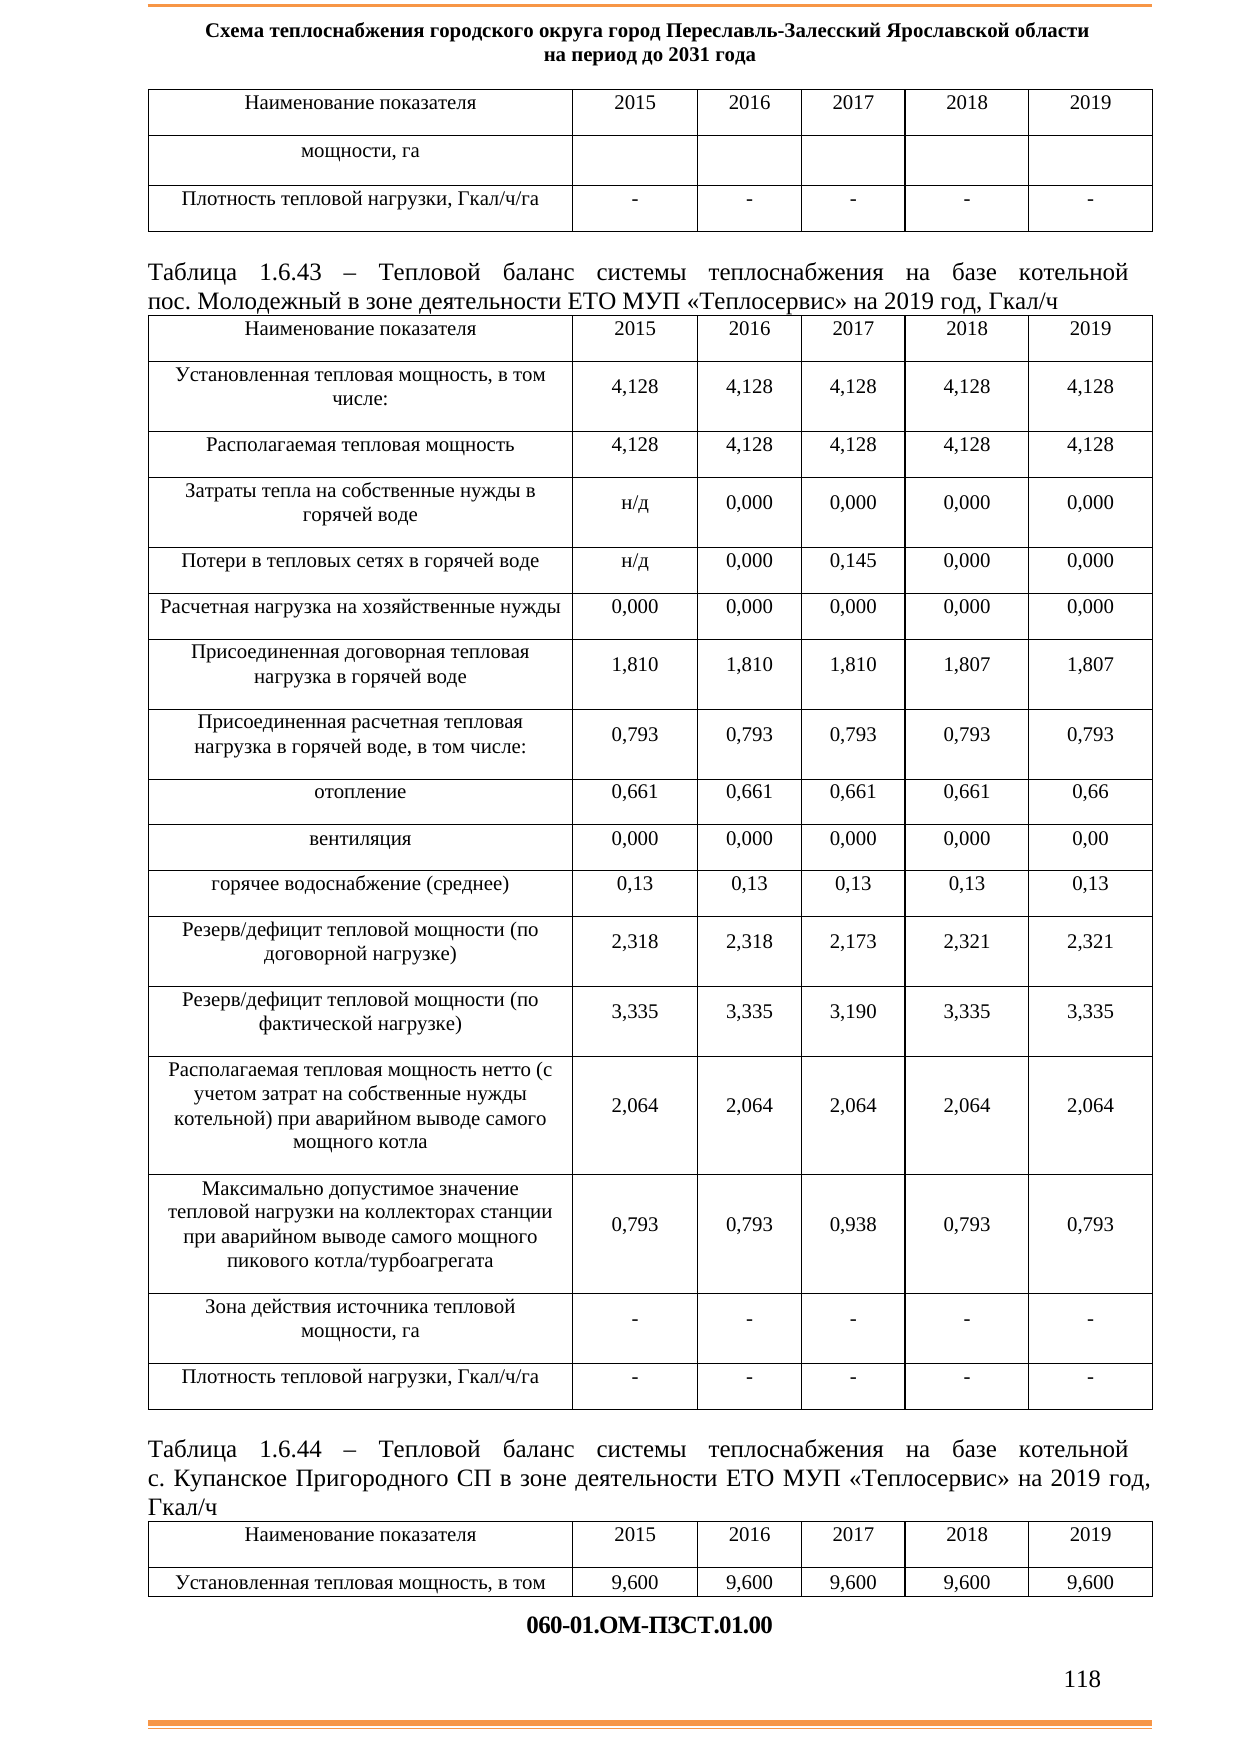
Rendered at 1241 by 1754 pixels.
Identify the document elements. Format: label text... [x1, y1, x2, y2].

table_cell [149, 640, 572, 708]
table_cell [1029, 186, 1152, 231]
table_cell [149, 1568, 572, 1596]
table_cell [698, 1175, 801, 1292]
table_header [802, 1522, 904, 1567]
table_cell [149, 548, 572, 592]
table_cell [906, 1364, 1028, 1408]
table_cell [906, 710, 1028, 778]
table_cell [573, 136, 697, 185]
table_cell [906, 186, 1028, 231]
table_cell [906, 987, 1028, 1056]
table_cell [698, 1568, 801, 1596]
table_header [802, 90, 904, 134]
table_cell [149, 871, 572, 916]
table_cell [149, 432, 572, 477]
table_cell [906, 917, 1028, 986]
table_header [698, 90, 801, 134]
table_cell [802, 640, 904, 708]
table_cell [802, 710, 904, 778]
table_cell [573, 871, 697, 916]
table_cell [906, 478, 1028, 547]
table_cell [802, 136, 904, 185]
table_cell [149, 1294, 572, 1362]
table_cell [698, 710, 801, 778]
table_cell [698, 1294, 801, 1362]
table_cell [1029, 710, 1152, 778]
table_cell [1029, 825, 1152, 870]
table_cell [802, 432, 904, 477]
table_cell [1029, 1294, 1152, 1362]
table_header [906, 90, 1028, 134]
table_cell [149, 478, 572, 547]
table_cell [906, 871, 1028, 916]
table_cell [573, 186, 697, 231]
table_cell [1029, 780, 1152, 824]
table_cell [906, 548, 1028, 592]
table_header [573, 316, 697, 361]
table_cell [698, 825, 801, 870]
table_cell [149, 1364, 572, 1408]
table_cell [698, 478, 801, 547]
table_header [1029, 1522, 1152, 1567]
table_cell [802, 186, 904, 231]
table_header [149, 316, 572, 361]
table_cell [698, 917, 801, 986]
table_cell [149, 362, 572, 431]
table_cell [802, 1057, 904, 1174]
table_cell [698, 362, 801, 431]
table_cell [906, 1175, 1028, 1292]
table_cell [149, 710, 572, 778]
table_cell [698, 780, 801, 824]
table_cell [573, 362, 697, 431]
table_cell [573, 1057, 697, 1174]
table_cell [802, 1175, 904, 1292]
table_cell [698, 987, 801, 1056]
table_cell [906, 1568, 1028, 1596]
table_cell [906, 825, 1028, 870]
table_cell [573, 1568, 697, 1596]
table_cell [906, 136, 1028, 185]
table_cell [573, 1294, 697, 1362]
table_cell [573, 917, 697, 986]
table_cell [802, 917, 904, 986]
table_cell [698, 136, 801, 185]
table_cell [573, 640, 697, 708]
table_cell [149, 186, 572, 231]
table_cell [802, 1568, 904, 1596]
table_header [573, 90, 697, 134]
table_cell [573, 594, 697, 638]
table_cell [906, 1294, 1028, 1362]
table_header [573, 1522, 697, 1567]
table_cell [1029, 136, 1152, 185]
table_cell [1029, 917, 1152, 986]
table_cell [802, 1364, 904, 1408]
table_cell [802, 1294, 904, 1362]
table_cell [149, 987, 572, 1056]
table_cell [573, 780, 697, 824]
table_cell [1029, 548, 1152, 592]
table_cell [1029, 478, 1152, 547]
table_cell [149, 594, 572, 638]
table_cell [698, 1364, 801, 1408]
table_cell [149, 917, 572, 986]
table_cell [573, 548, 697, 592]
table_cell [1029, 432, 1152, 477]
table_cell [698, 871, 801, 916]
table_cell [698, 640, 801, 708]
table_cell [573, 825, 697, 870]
text Таблица . – Тепловой баланс системы теплоснабжения на базе котельной пос. Молодежный в зоне деятельности ЕТО МУП «Теплосервис» на 2019 год, Гкал/ч [148, 257, 1152, 315]
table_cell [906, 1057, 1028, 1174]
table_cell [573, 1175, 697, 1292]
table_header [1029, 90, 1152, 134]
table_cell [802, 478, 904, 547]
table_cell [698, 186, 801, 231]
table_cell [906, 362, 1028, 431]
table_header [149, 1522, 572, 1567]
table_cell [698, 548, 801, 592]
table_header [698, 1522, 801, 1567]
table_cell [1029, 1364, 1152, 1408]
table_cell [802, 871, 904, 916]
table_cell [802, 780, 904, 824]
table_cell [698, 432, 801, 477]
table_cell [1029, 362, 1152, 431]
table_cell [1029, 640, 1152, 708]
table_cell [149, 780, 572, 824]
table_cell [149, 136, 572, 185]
text Таблица . – Тепловой баланс системы теплоснабжения на базе котельной с. Купанское Пригородного СП в зоне деятельности ЕТО МУП «Теплосервис» на 2019 год, Гкал/ч [148, 1434, 1152, 1521]
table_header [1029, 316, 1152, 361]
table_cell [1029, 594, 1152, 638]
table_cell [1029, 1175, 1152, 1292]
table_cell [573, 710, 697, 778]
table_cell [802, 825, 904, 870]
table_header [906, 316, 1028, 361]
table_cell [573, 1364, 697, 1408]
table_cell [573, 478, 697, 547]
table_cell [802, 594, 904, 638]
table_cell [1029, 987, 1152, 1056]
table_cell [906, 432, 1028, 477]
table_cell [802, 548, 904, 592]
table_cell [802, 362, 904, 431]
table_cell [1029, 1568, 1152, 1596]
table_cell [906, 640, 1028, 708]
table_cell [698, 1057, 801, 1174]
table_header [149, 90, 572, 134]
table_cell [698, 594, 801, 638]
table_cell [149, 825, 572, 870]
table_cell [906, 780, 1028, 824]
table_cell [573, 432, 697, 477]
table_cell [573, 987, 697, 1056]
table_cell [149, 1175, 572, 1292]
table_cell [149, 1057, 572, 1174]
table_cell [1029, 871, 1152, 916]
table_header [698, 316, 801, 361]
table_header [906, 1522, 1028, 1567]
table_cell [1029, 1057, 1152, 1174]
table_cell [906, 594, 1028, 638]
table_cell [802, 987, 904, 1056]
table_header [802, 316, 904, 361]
